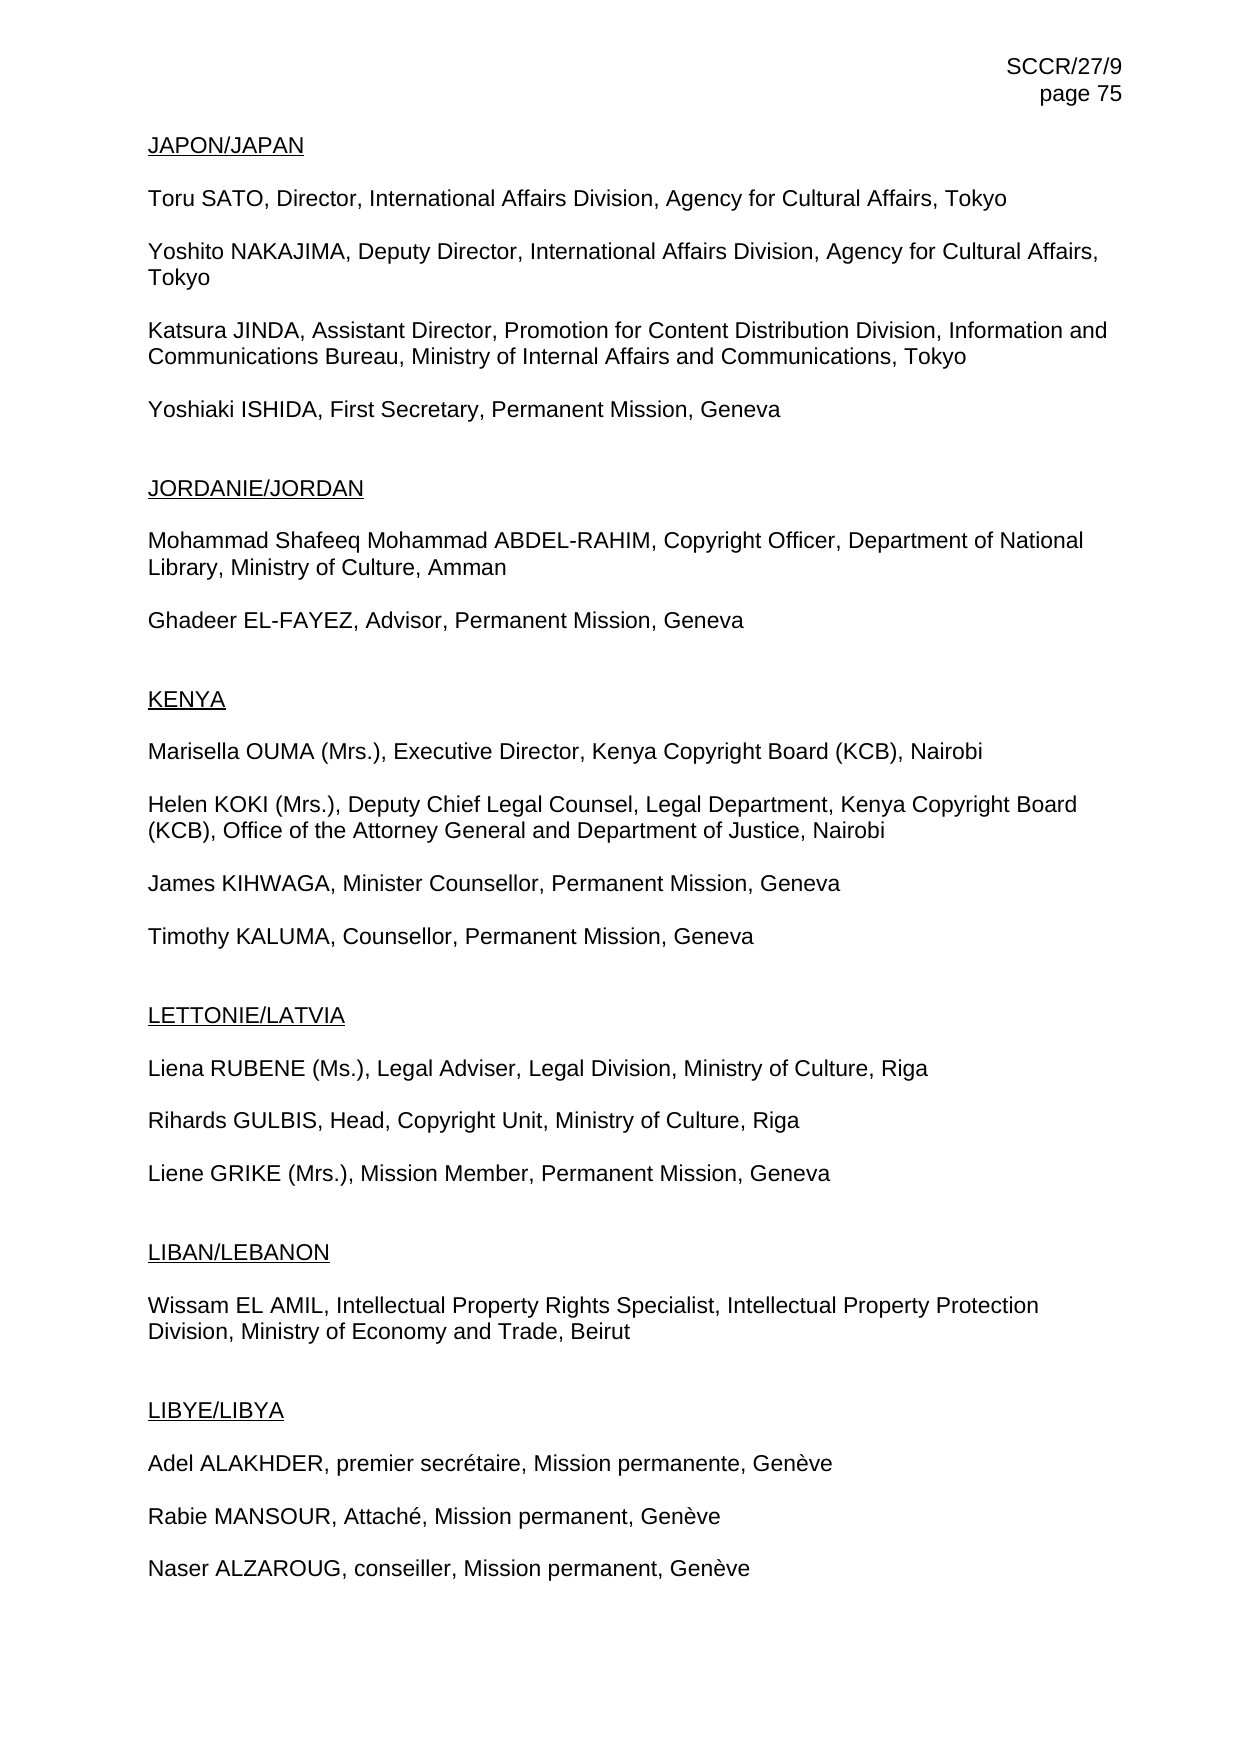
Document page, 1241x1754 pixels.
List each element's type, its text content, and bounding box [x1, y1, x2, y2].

text LIBAN/LEBANON [148, 1239, 1122, 1265]
text KENYA [148, 686, 1122, 712]
text Helen KOKI (Mrs.), Deputy Chief Legal Counsel, Legal Department, Kenya Copyright Board (KCB), Office of the Attorney General and Department of Justice, Nairobi [148, 791, 1122, 844]
text Rabie MANSOUR, Attaché, Mission permanent, Genève [148, 1503, 1122, 1529]
text Yoshiaki ISHIDA, First Secretary, Permanent Mission, Geneva [148, 396, 1122, 422]
text JORDANIE/JORDAN [148, 475, 1122, 501]
text JAPON/JAPAN [148, 132, 1122, 158]
text Ghadeer EL-FAYEZ, Advisor, Permanent Mission, Geneva [148, 607, 1122, 633]
text Mohammad Shafeeq Mohammad ABDEL-RAHIM, Copyright Officer, Department of National Library, Ministry of Culture, Amman [148, 527, 1122, 580]
text Naser ALZAROUG, conseiller, Mission permanent, Genève [148, 1555, 1122, 1582]
text Toru SATO, Director, International Affairs Division, Agency for Cultural Affairs, Tokyo [148, 185, 1122, 211]
text James KIHWAGA, Minister Counsellor, Permanent Mission, Geneva [148, 870, 1122, 896]
text LETTONIE/LATVIA [148, 1002, 1122, 1028]
text Liena RUBENE (Ms.), Legal Adviser, Legal Division, Ministry of Culture, Riga [148, 1054, 1122, 1081]
text Yoshito NAKAJIMA, Deputy Director, International Affairs Division, Agency for Cultural Affairs, Tokyo [148, 238, 1122, 290]
text Marisella OUMA (Mrs.), Executive Director, Kenya Copyright Board (KCB), Nairobi [148, 738, 1122, 765]
text Adel ALAKHDER, premier secrétaire, Mission permanente, Genève [148, 1450, 1122, 1476]
text Katsura JINDA, Assistant Director, Promotion for Content Distribution Division, Information and Communications Bureau, Ministry of Internal Affairs and Communications, Tokyo [148, 317, 1122, 369]
text Timothy KALUMA, Counsellor, Permanent Mission, Geneva [148, 923, 1122, 949]
text Rihards GULBIS, Head, Copyright Unit, Ministry of Culture, Riga [148, 1107, 1122, 1134]
text LIBYE/LIBYA [148, 1397, 1122, 1423]
text Liene GRIKE (Mrs.), Mission Member, Permanent Mission, Geneva [148, 1160, 1122, 1186]
text Wissam EL AMIL, Intellectual Property Rights Specialist, Intellectual Property Protection Division, Ministry of Economy and Trade, Beirut [148, 1292, 1122, 1344]
